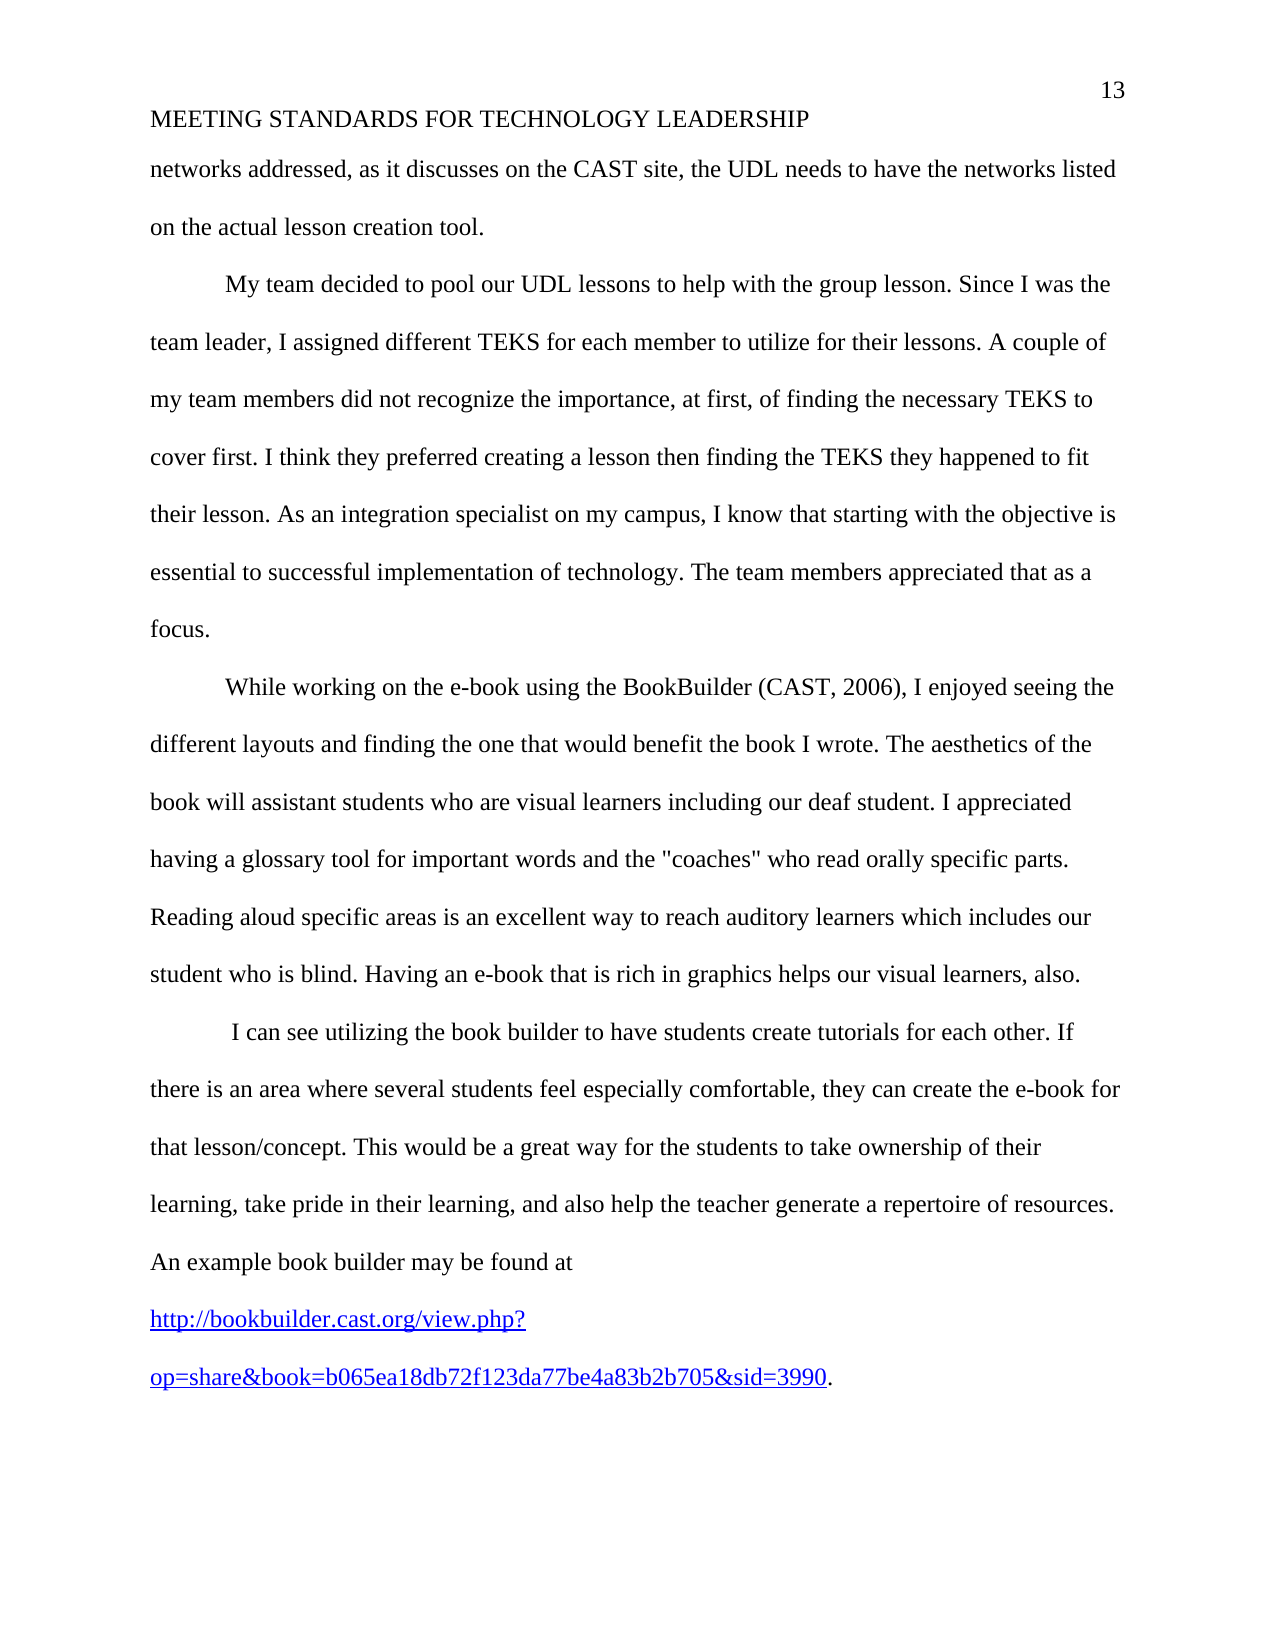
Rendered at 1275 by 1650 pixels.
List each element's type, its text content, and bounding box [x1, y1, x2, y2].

text My team decided to pool our UDL lessons to help with the group lesson. Since I was the team leader, I assigned different TEKS for each member to utilize for their lessons. A couple of my team members did not recognize the importance, at first, of finding the necessary TEKS to cover first. I think they preferred creating a lesson then finding the TEKS they happened to fit their lesson. As an integration specialist on my campus, I know that starting with the objective is essential to successful implementation of technology. The team members appreciated that as a focus. [150, 269, 1125, 643]
text http://bookbuilder.cast.org/view.php?op=share&book=b065ea18db72f123da77be4a83b2b705&sid=3990. [150, 1304, 1125, 1391]
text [150, 154, 1125, 241]
text While working on the e-book using the BookBuilder (CAST, 2006), I enjoyed seeing the different layouts and finding the one that would benefit the book I wrote. The aesthetics of the book will assistant students who are visual learners including our deaf student. I appreciated having a glossary tool for important words and the "coaches" who read orally specific parts. Reading aloud specific areas is an excellent way to reach auditory learners which includes our student who is blind. Having an e-book that is rich in graphics helps our visual learners, also. [150, 672, 1125, 988]
text I can see utilizing the book builder to have students create tutorials for each other. If there is an area where several students feel especially comfortable, they can create the e-book for that lesson/concept. This would be a great way for the students to take ownership of their learning, take pride in their learning, and also help the teacher generate a repertoire of resources. An example book builder may be found at [150, 1017, 1125, 1276]
